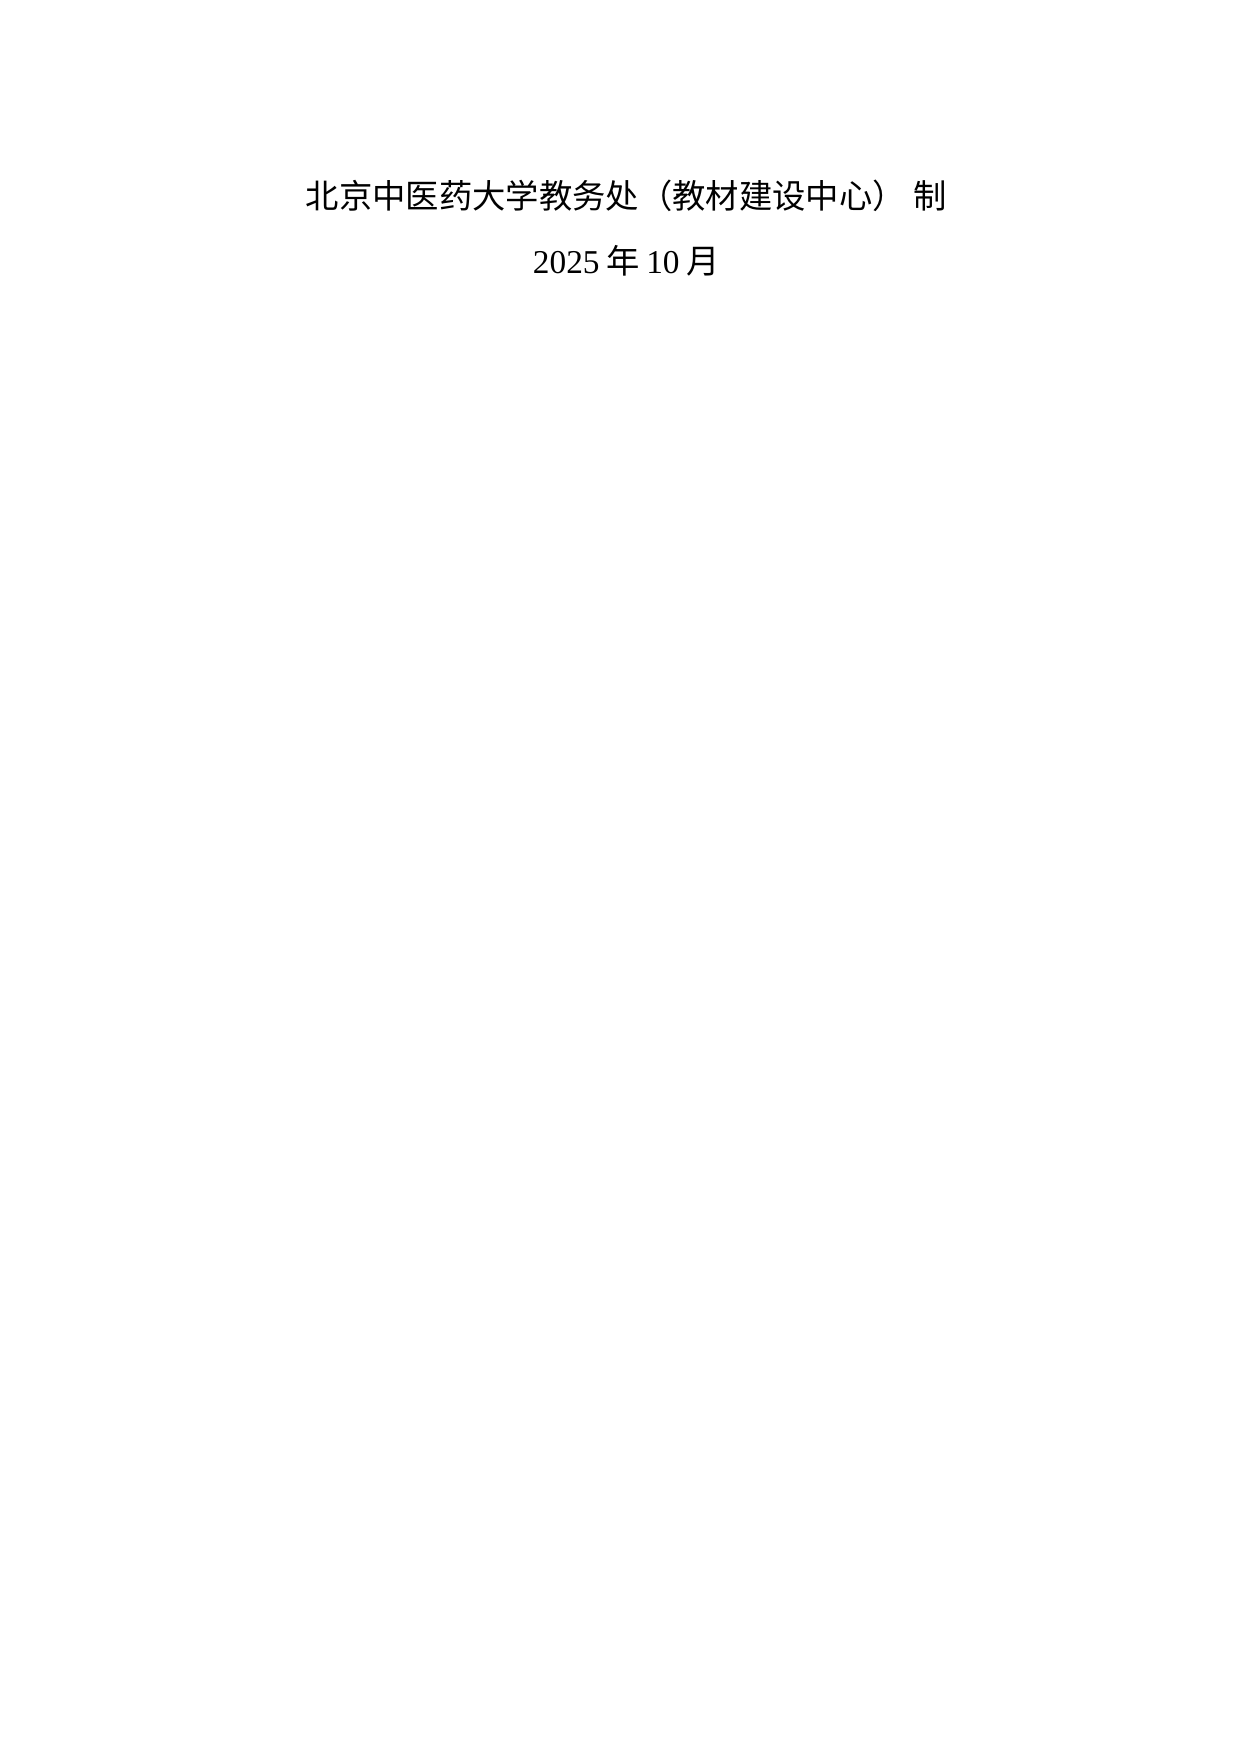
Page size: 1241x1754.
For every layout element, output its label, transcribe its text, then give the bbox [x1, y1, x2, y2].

text 北京中医药大学教务处（教材建设中心） 制 [152, 162, 1100, 227]
text 2025年10月 [152, 227, 1100, 292]
